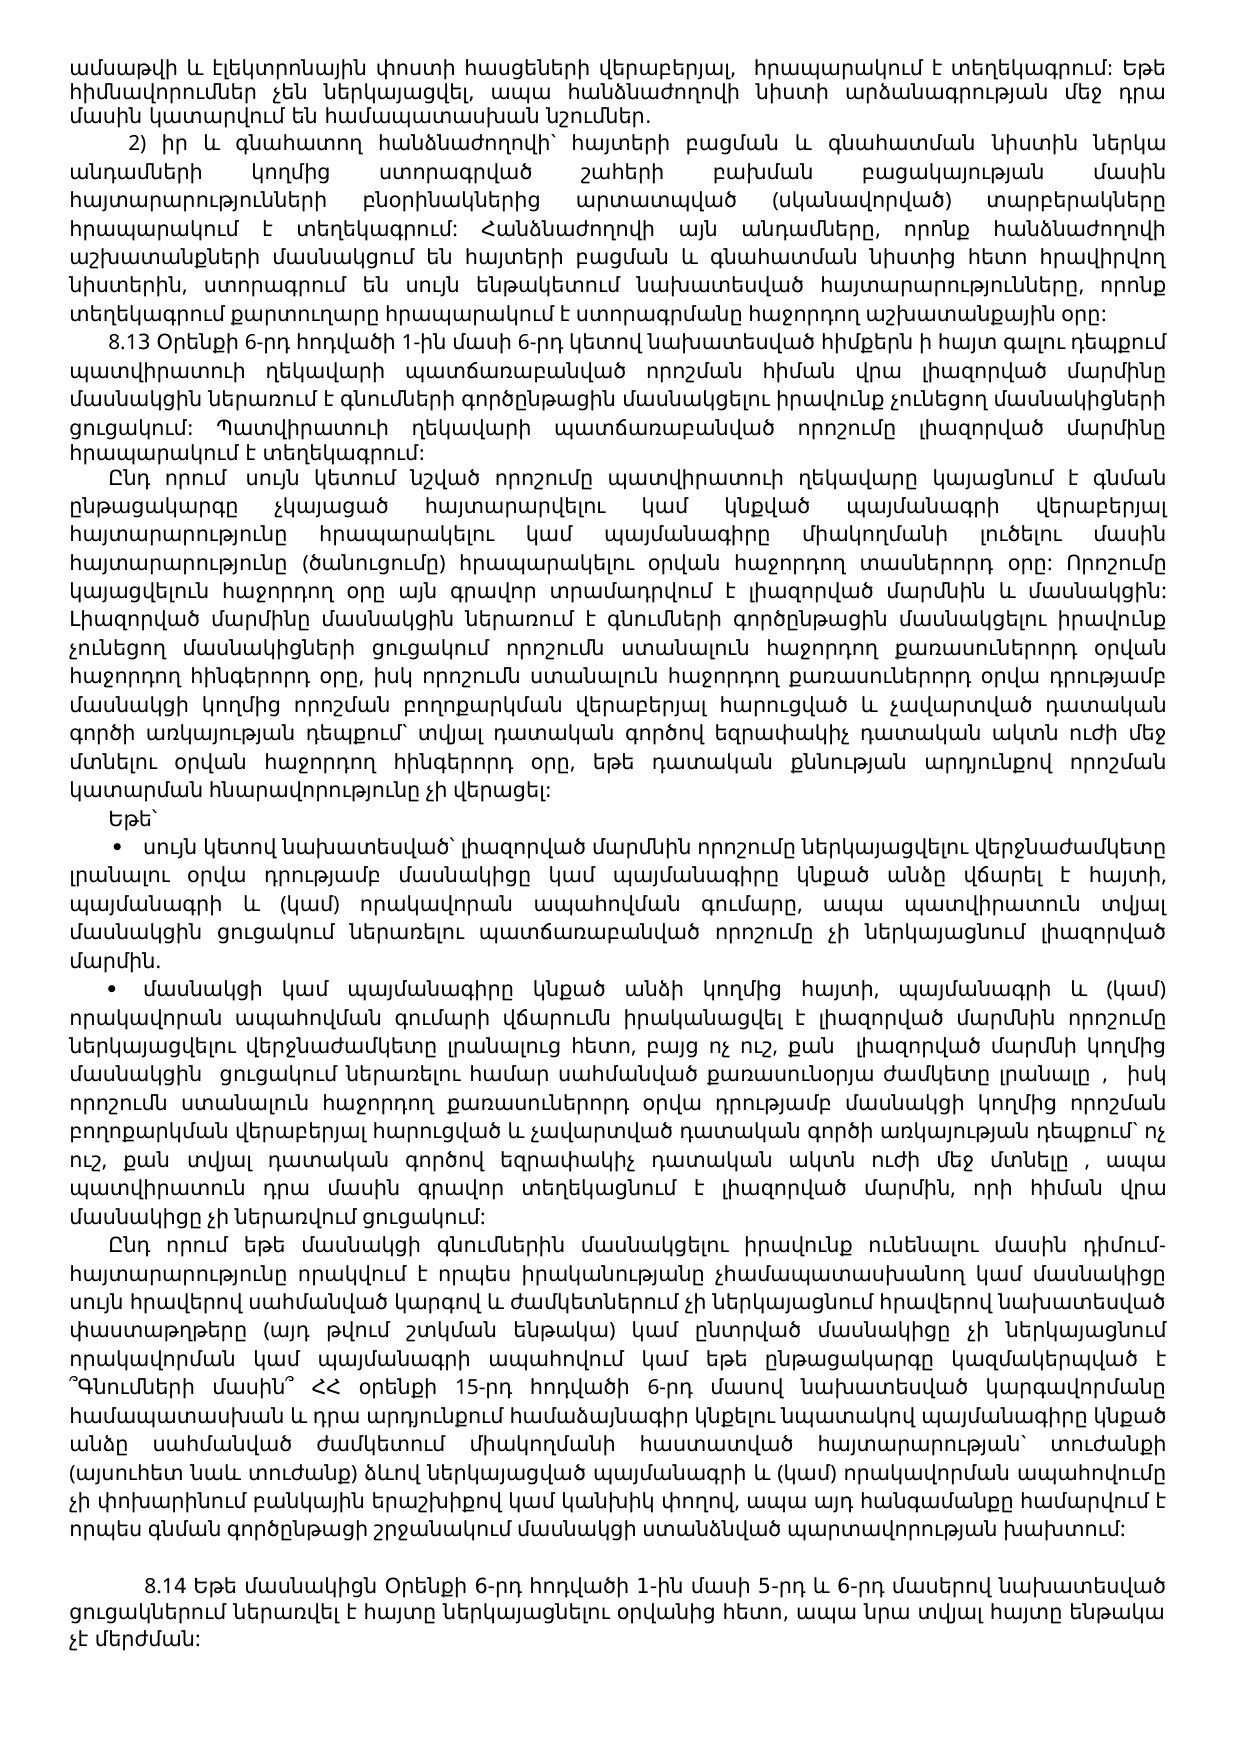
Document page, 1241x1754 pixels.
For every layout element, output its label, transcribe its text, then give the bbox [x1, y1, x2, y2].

text Ընդ որում սույն կետում նշված որոշումը պատվիրատուի ղեկավարը կայացնում է գնման ընթացակարգը չկայացած հայտարարվելու կամ կնքված պայմանագրի վերաբերյալ հայտարարությունը հրապարակելու կամ պայմանագիրը միակողմանի լուծելու մասին հայտարարությունը (ծանուցումը) հրապարակելու օրվան հաջորդող տասներորդ օրը: Որոշումը կայացվելուն հաջորդող օրը այն գրավոր տրամադրվում է լիազորված մարմնին և մասնակցին: Լիազորված մարմինը մասնակցին ներառում է գնումների գործընթացին մասնակցելու իրավունք չունեցող մասնակիցների ցուցակում որոշումն ստանալուն հաջորդող քառասուներորդ օրվան հաջորդող հինգերորդ օրը, իսկ որոշումն ստանալուն հաջորդող քառասուներորդ օրվա դրությամբ մասնակցի կողմից որոշման բողոքարկման վերաբերյալ հարուցված և չավարտված դատական գործի առկայության դեպքում` տվյալ դատական գործով եզրափակիչ դատական ակտն ուժի մեջ մտնելու օրվան հաջորդող հինգերորդ օրը, եթե դատական քննության արդյունքով որոշման կատարման հնարավորությունը չի վերացել: [69, 465, 1167, 804]
text 2) իր և գնահատող հանձնաժողովի` հայտերի բացման և գնահատման նիստին ներկա անդամների կողմից ստորագրված շահերի բախման բացակայության մասին հայտարարությունների բնօրինակներից արտատպված (սկանավորված) տարբերակները հրապարակում է տեղեկագրում: Հանձնաժողովի այն անդամները, որոնք հանձնաժողովի աշխատանքների մասնակցում են հայտերի բացման և գնահատման նիստից հետո հրավիրվող նիստերին, ստորագրում են սույն ենթակետում նախատեսված հայտարարությունները, որոնք տեղեկագրում քարտուղարը հրապարակում է ստորագրմանը հաջորդող աշխատանքային օրը: [69, 128, 1167, 327]
list սույն կետով նախատեսված՝ լիազորված մարմնին որոշումը ներկայացվելու վերջնաժամկետը լրանալու օրվա դրությամբ մասնակիցը կամ պայմանագիրը կնքած անձը վճարել է հայտի, պայմանագրի և (կամ) որակավորան ապահովման գումարը, ապա պատվիրատուն տվյալ մասնակցին ցուցակում ներառելու պատճառաբանված որոշումը չի ներկայացնում լիազորված մարմին. [69, 832, 1167, 974]
text 8.13 Օրենքի 6-րդ հոդվածի 1-ին մասի 6-րդ կետով նախատեսված հիմքերն ի հայտ գալու դեպքում պատվիրատուի ղեկավարի պատճառաբանված որոշման հիման վրա լիազորված մարմինը մասնակցին ներառում է գնումների գործընթացին մասնակցելու իրավունք չունեցող մասնակիցների ցուցակում: Պատվիրատուի ղեկավարի պատճառաբանված որոշումը լիազորված մարմինը հրապարակում է տեղեկագրում: [69, 327, 1167, 465]
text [69, 56, 1167, 128]
text 8.14 Եթե մասնակիցն Օրենքի 6-րդ հոդվածի 1-ին մասի 5-րդ և 6-րդ մասերով նախատեսված ցուցակներում ներառվել է հայտը ներկայացնելու օրվանից հետո, ապա նրա տվյալ հայտը ենթակա չէ մերժման: [69, 1571, 1167, 1653]
text Ընդ որում եթե մասնակցի գնումներին մասնակցելու իրավունք ունենալու մասին դիմում-հայտարարությունը որակվում է որպես իրականությանը չհամապատասխանող կամ մասնակիցը սույն հրավերով սահմանված կարգով և ժամկետներում չի ներկայացնում հրավերով նախատեսված փաստաթղթերը (այդ թվում շտկման ենթակա) կամ ընտրված մասնակիցը չի ներկայացնում որակավորման կամ պայմանագրի ապահովում կամ եթե ընթացակարգը կազմակերպված է ՞Գնումների մասին՞ ՀՀ օրենքի 15-րդ հոդվածի 6-րդ մասով նախատեսված կարգավորմանը համապատասխան և դրա արդյունքում համաձայնագիր կնքելու նպատակով պայմանագիրը կնքած անձը սահմանված ժամկետում միակողմանի հաստատված հայտարարության` տուժանքի (այսուհետ նաև տուժանք) ձևով ներկայացված պայմանագրի և (կամ) որակավորման ապահովումը չի փոխարինում բանկային երաշխիքով կամ կանխիկ փողով, ապա այդ հանգամանքը համարվում է որպես գնման գործընթացի շրջանակում մասնակցի ստանձնված պարտավորության խախտում: [69, 1230, 1167, 1543]
text Եթե՝ [69, 804, 1167, 832]
list մասնակցի կամ պայմանագիրը կնքած անձի կողմից հայտի, պայմանագրի և (կամ) որակավորան ապահովման գումարի վճարումն իրականացվել է լիազորված մարմնին որոշումը ներկայացվելու վերջնաժամկետը լրանալուց հետո, բայց ոչ ուշ, քան լիազորված մարմնի կողմից մասնակցին ցուցակում ներառելու համար սահմանված քառասունօրյա ժամկետը լրանալը , իսկ որոշումն ստանալուն հաջորդող քառասուներորդ օրվա դրությամբ մասնակցի կողմից որոշման բողոքարկման վերաբերյալ հարուցված և չավարտված դատական գործի առկայության դեպքում` ոչ ուշ, քան տվյալ դատական գործով եզրափակիչ դատական ակտն ուժի մեջ մտնելը , ապա պատվիրատուն դրա մասին գրավոր տեղեկացնում է լիազորված մարմին, որի հիման վրա մասնակիցը չի ներառվում ցուցակում: [69, 974, 1167, 1230]
